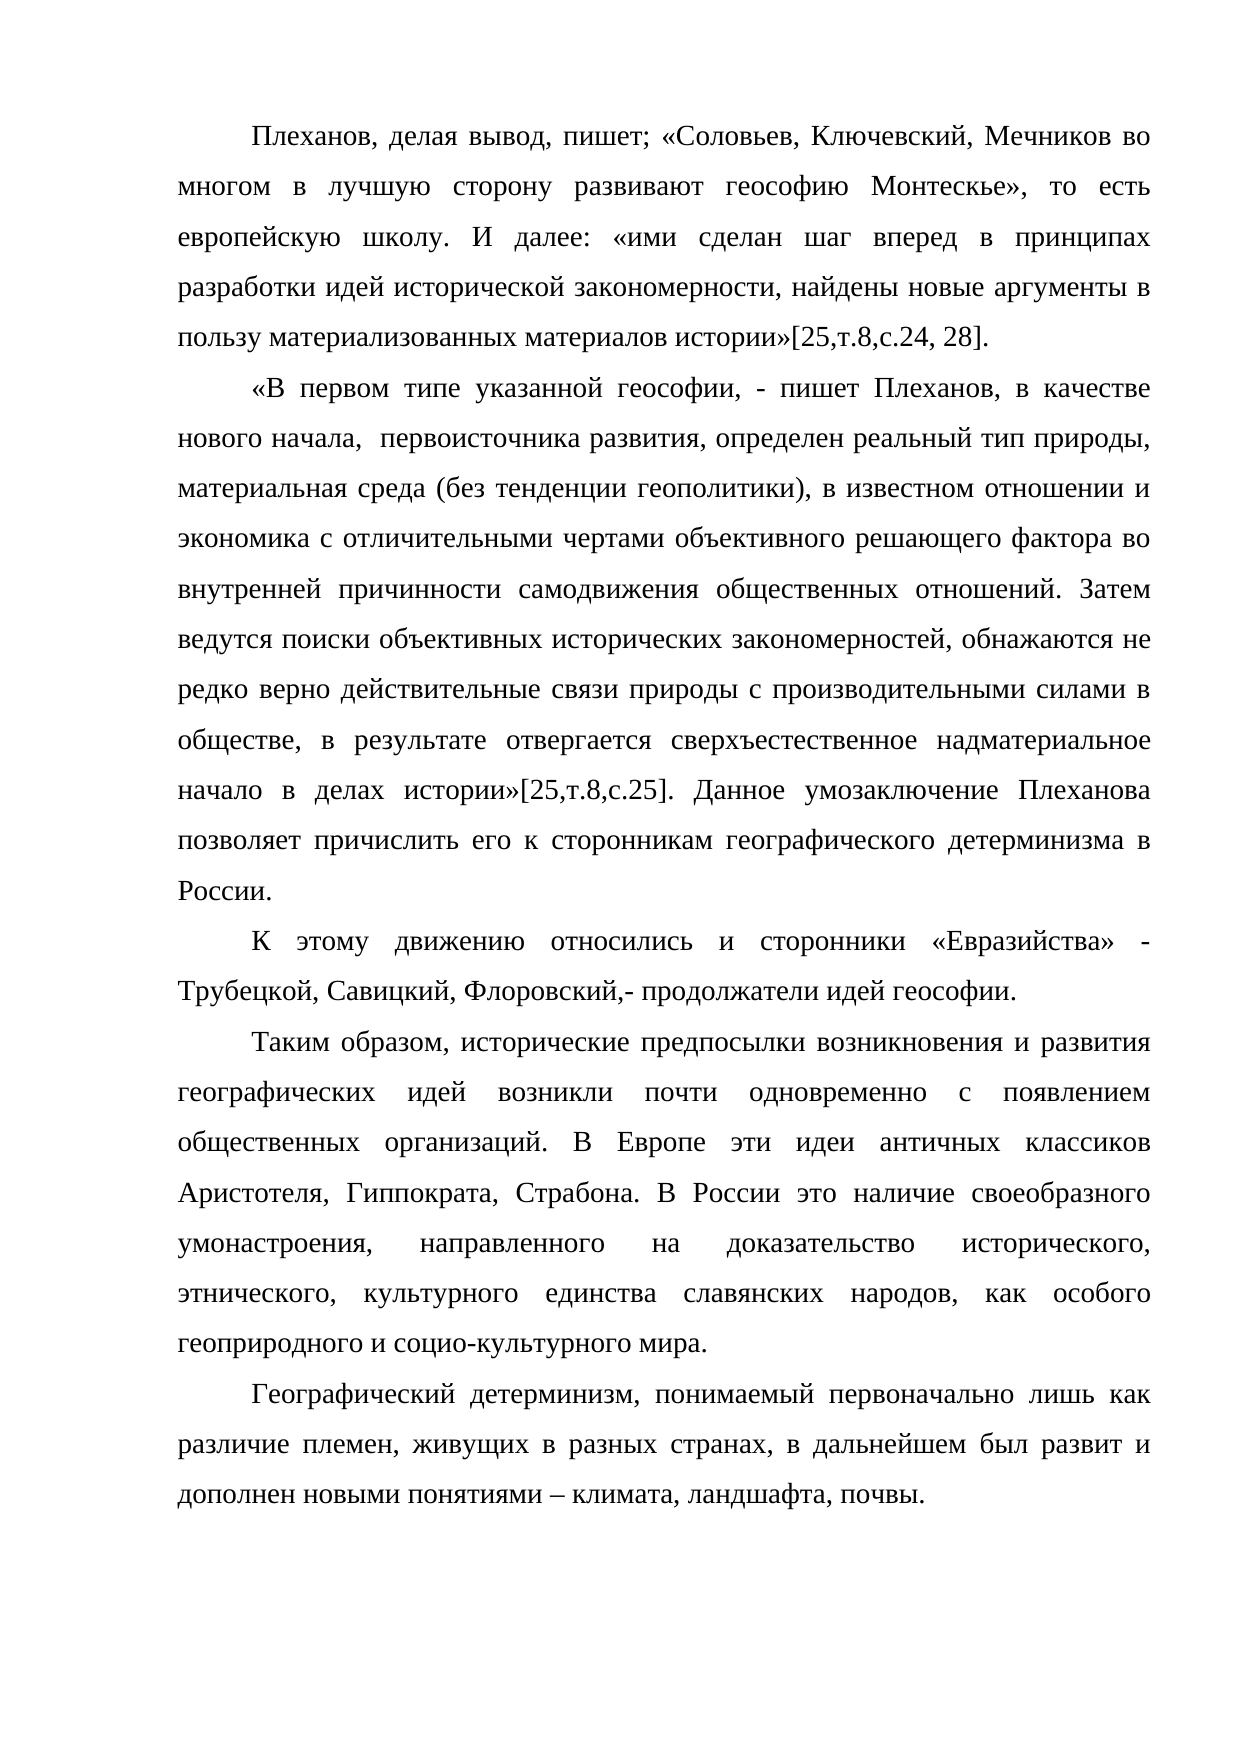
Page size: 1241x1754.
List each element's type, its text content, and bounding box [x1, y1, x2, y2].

text «В первом типе указанной геософии, - пишет Плеханов, в качестве нового начала, первоисточника развития, определен реальный тип природы, материальная среда (без тенденции геополитики), в известном отношении и экономика с отличительными чертами объективного решающего фактора во внутренней причинности самодвижения общественных отношений. Затем ведутся поиски объективных исторических закономерностей, обнажаются не редко верно действительные связи природы с производительными силами в обществе, в результате отвергается сверхъестественное надматериальное начало в делах истории»[25,т.8,с.25]. Данное умозаключение Плеханова позволяет причислить его к сторонникам географического детерминизма в России. [177, 370, 1152, 906]
text К этому движению относились и сторонники «Евразийства» - Трубецкой, Савицкий, Флоровский,- продолжатели идей геософии. [177, 923, 1152, 1007]
text Таким образом, исторические предпосылки возникновения и развития географических идей возникли почти одновременно с появлением общественных организаций. В Европе эти идеи античных классиков Аристотеля, Гиппократа, Страбона. В России это наличие своеобразного умонастроения, направленного на доказательство исторического, этнического, культурного единства славянских народов, как особого геоприродного и социо-культурного мира. [177, 1024, 1152, 1359]
text Географический детерминизм, понимаемый первоначально лишь как различие племен, живущих в разных странах, в дальнейшем был развит и дополнен новыми понятиями – климата, ландшафта, почвы. [177, 1376, 1152, 1510]
text Плеханов, делая вывод, пишет; «Соловьев, Ключевский, Мечников во многом в лучшую сторону развивают геософию Монтескье», то есть европейскую школу. И далее: «ими сделан шаг вперед в принципах разработки идей исторической закономерности, найдены новые аргументы в пользу материализованных материалов истории»[25,т.8,с.24, 28]. [177, 118, 1152, 353]
